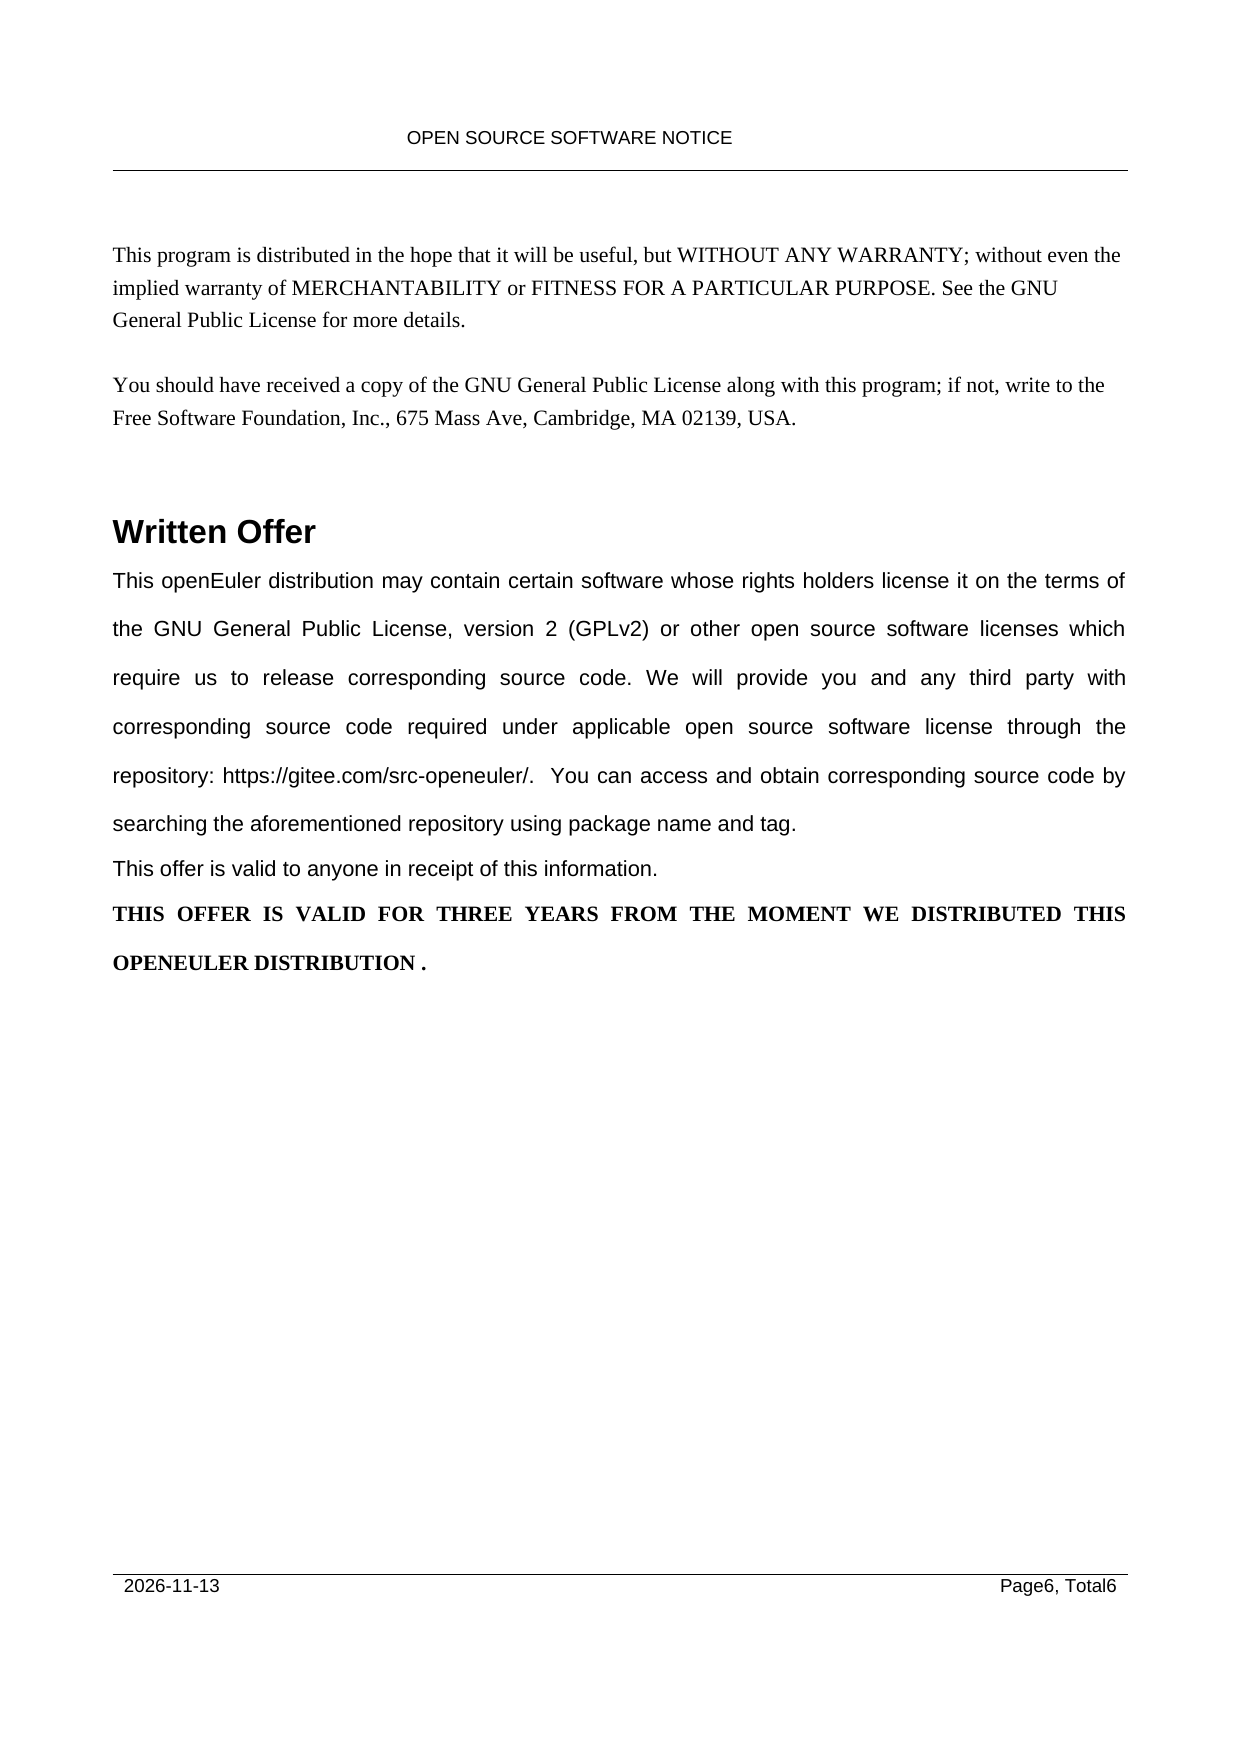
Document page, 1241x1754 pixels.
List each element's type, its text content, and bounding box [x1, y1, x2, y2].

text THIS OFFER IS VALID FOR THREE YEARS FROM THE MOMENT WE DISTRIBUTED THIS OPENEULER DISTRIBUTION . [112, 898, 1128, 979]
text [112, 206, 1128, 499]
text This openEuler distribution may contain certain software whose rights holders license it on the terms of the GNU General Public License, version 2 (GPLv2) or other open source software licenses which require us to release corresponding source code. We will provide you and any third party with corresponding source code required under applicable open source software license through the repository: https://gitee.com/src-openeuler/. You can access and obtain corresponding source code by searching the aforementioned repository using package name and tag. [112, 564, 1128, 840]
text Written Offer [112, 499, 1128, 564]
text This offer is valid to anyone in receipt of this information. [112, 853, 1128, 885]
